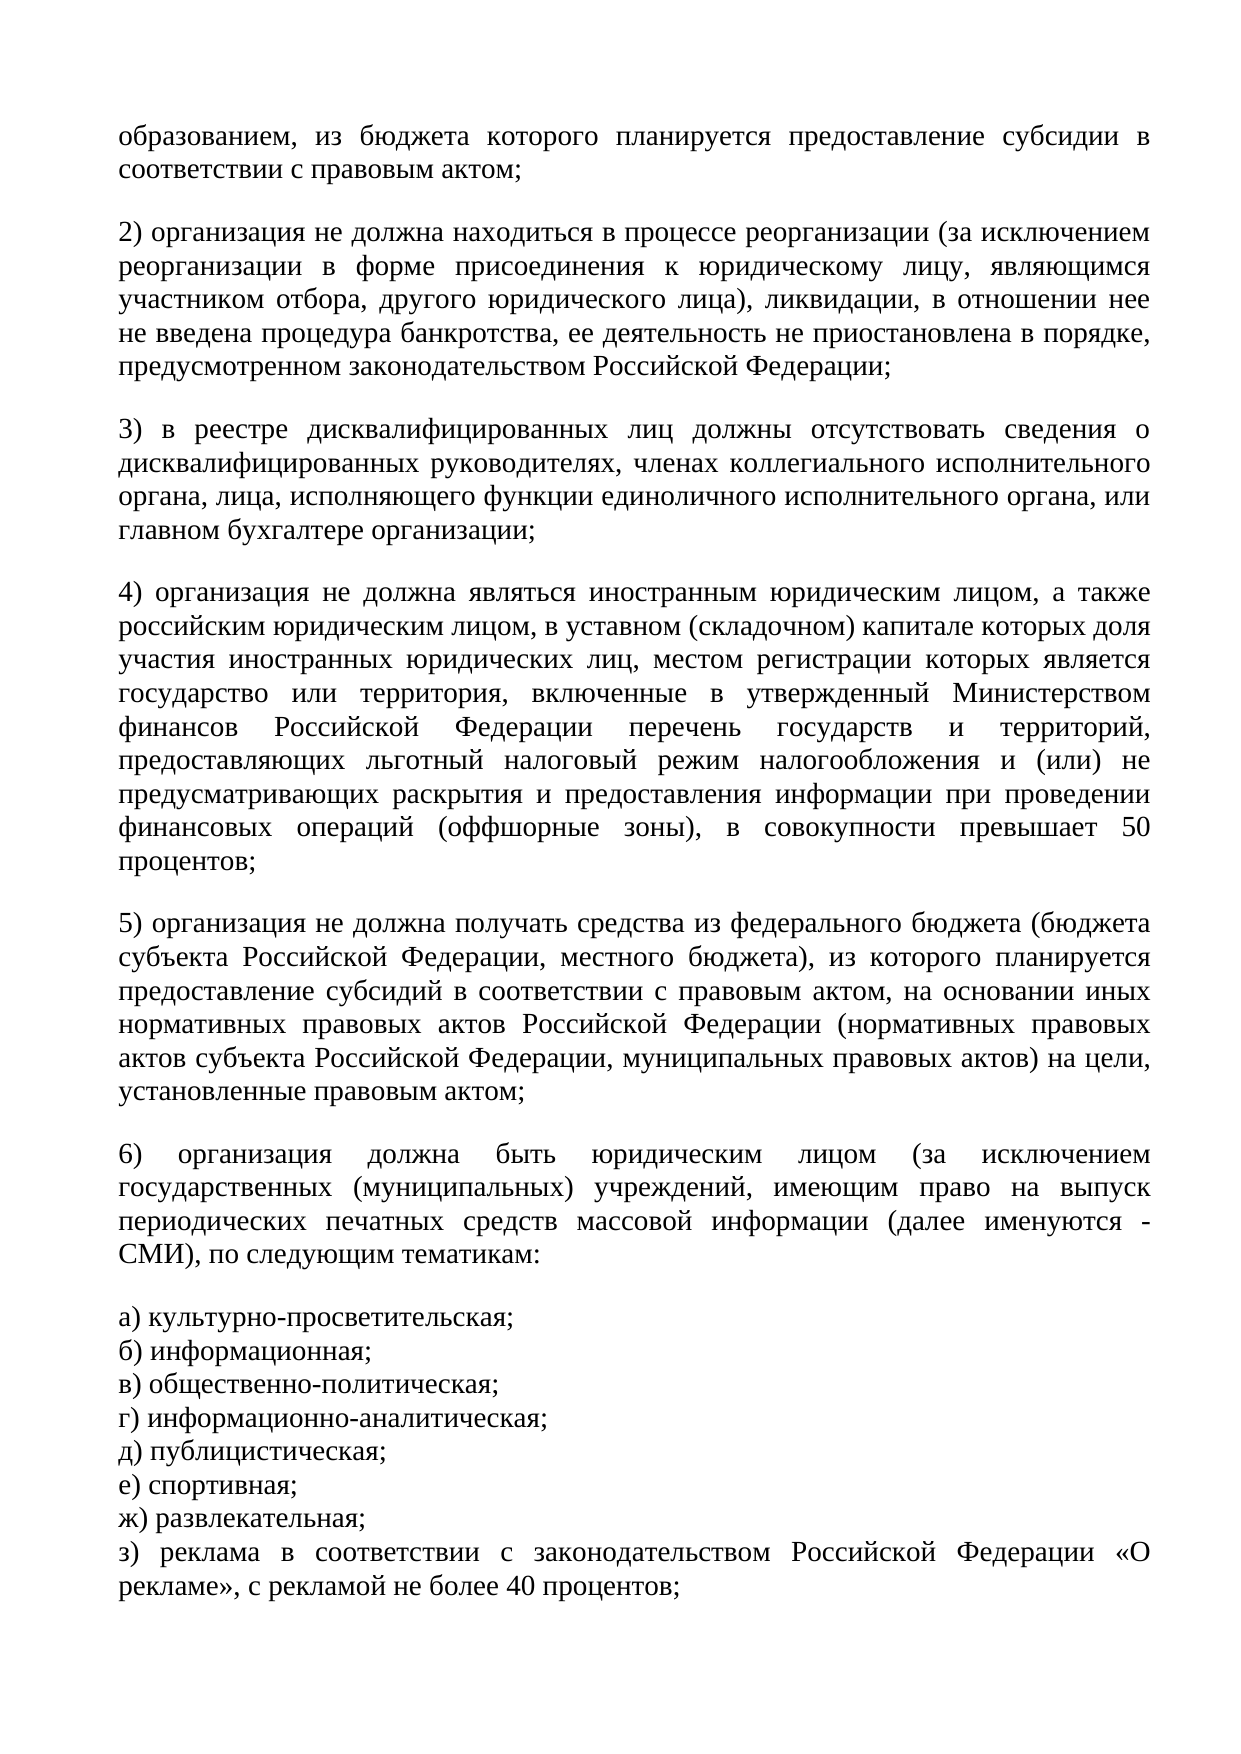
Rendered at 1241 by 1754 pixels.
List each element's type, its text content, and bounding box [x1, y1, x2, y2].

text 5) организация не должна получать средства из федерального бюджета (бюджета субъекта Российской Федерации, местного бюджета), из которого планируется предоставление субсидий в соответствии с правовым актом, на основании иных нормативных правовых актов Российской Федерации (нормативных правовых актов субъекта Российской Федерации, муниципальных правовых актов) на цели, установленные правовым актом; [118, 906, 1152, 1107]
text з) реклама в соответствии с законодательством Российской Федерации «О рекламе», с рекламой не более 40 процентов; [118, 1534, 1152, 1601]
text д) публицистическая; [118, 1433, 1152, 1467]
text 2) организация не должна находиться в процессе реорганизации (за исключением реорганизации в форме присоединения к юридическому лицу, являющимся участником отбора, другого юридического лица), ликвидации, в отношении нее не введена процедура банкротства, ее деятельность не приостановлена в порядке, предусмотренном законодательством Российской Федерации; [118, 214, 1152, 382]
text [118, 118, 1152, 185]
text г) информационно-аналитическая; [118, 1400, 1152, 1433]
text е) спортивная; [118, 1467, 1152, 1501]
text 3) в реестре дисквалифицированных лиц должны отсутствовать сведения о дисквалифицированных руководителях, членах коллегиального исполнительного органа, лица, исполняющего функции единоличного исполнительного органа, или главном бухгалтере организации; [118, 411, 1152, 545]
text а) культурно-просветительская; [118, 1299, 1152, 1333]
text 6) организация должна быть юридическим лицом (за исключением государственных (муниципальных) учреждений, имеющим право на выпуск периодических печатных средств массовой информации (далее именуются - СМИ), по следующим тематикам: [118, 1136, 1152, 1270]
text ж) развлекательная; [118, 1501, 1152, 1534]
text 4) организация не должна являться иностранным юридическим лицом, а также российским юридическим лицом, в уставном (складочном) капитале которых доля участия иностранных юридических лиц, местом регистрации которых является государство или территория, включенные в утвержденный Министерством финансов Российской Федерации перечень государств и территорий, предоставляющих льготный налоговый режим налогообложения и (или) не предусматривающих раскрытия и предоставления информации при проведении финансовых операций (оффшорные зоны), в совокупности превышает 50 процентов; [118, 574, 1152, 876]
text в) общественно-политическая; [118, 1366, 1152, 1400]
text б) информационная; [118, 1333, 1152, 1366]
